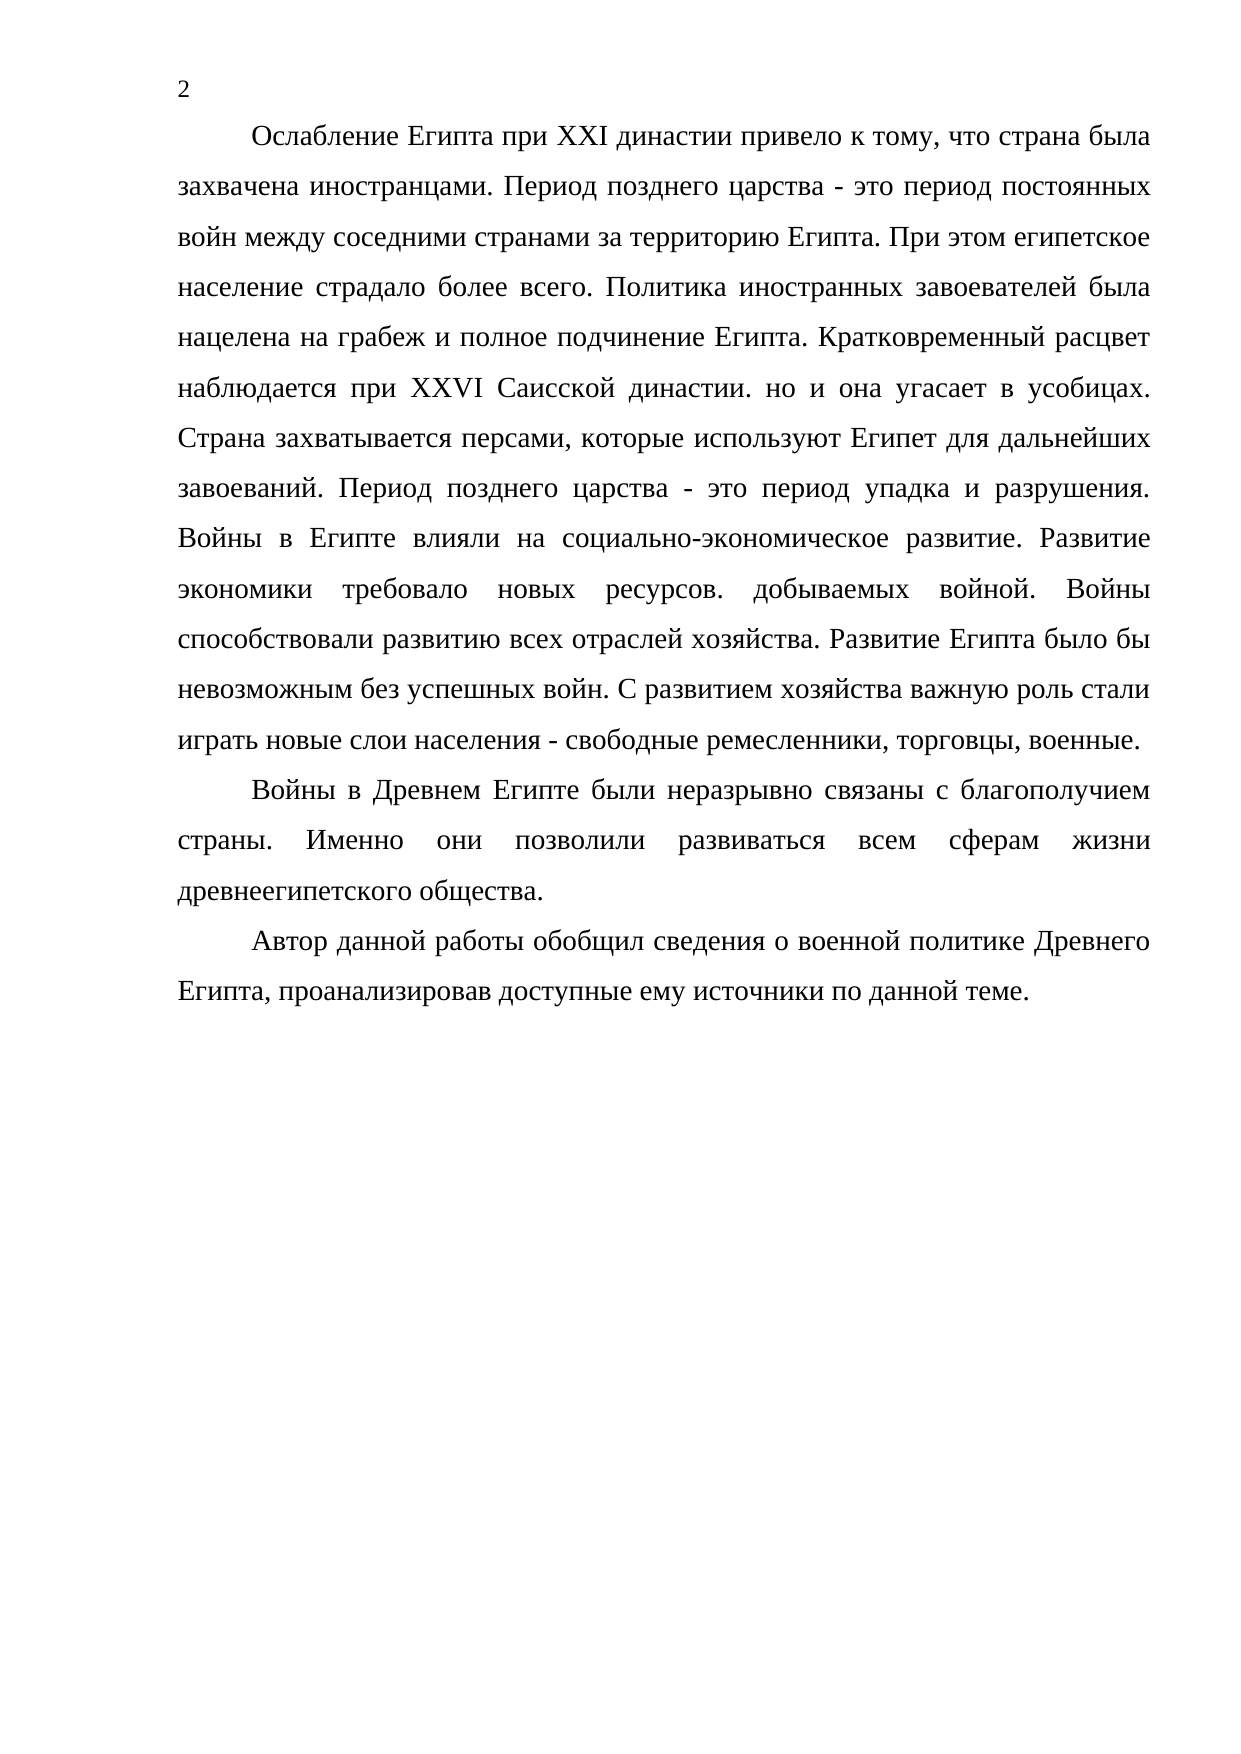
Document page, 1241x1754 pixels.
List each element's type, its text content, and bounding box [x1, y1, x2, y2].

text Автор данной работы обобщил сведения о военной политике Древнего Египта, проанализировав доступные ему источники по данной теме. [177, 923, 1152, 1007]
text Ослабление Египта при XXI династии привело к тому, что страна была захвачена иностранцами. Период позднего царства - это период постоянных войн между соседними странами за территорию Египта. При этом египетское население страдало более всего. Политика иностранных завоевателей была нацелена на грабеж и полное подчинение Египта. Кратковременный расцвет наблюдается при XXVI Саисской династии. но и она угасает в усобицах. Страна захватывается персами, которые используют Египет для дальнейших завоеваний. Период позднего царства - это период упадка и разрушения. Войны в Египте влияли на социально-экономическое развитие. Развитие экономики требовало новых ресурсов. добываемых войной. Войны способствовали развитию всех отраслей хозяйства. Развитие Египта было бы невозможным без успешных войн. С развитием хозяйства важную роль стали играть новые слои населения - свободные ремесленники, торговцы, военные. [177, 118, 1152, 755]
text Войны в Древнем Египте были неразрывно связаны с благополучием страны. Именно они позволили развиваться всем сферам жизни древнеегипетского общества. [177, 772, 1152, 906]
